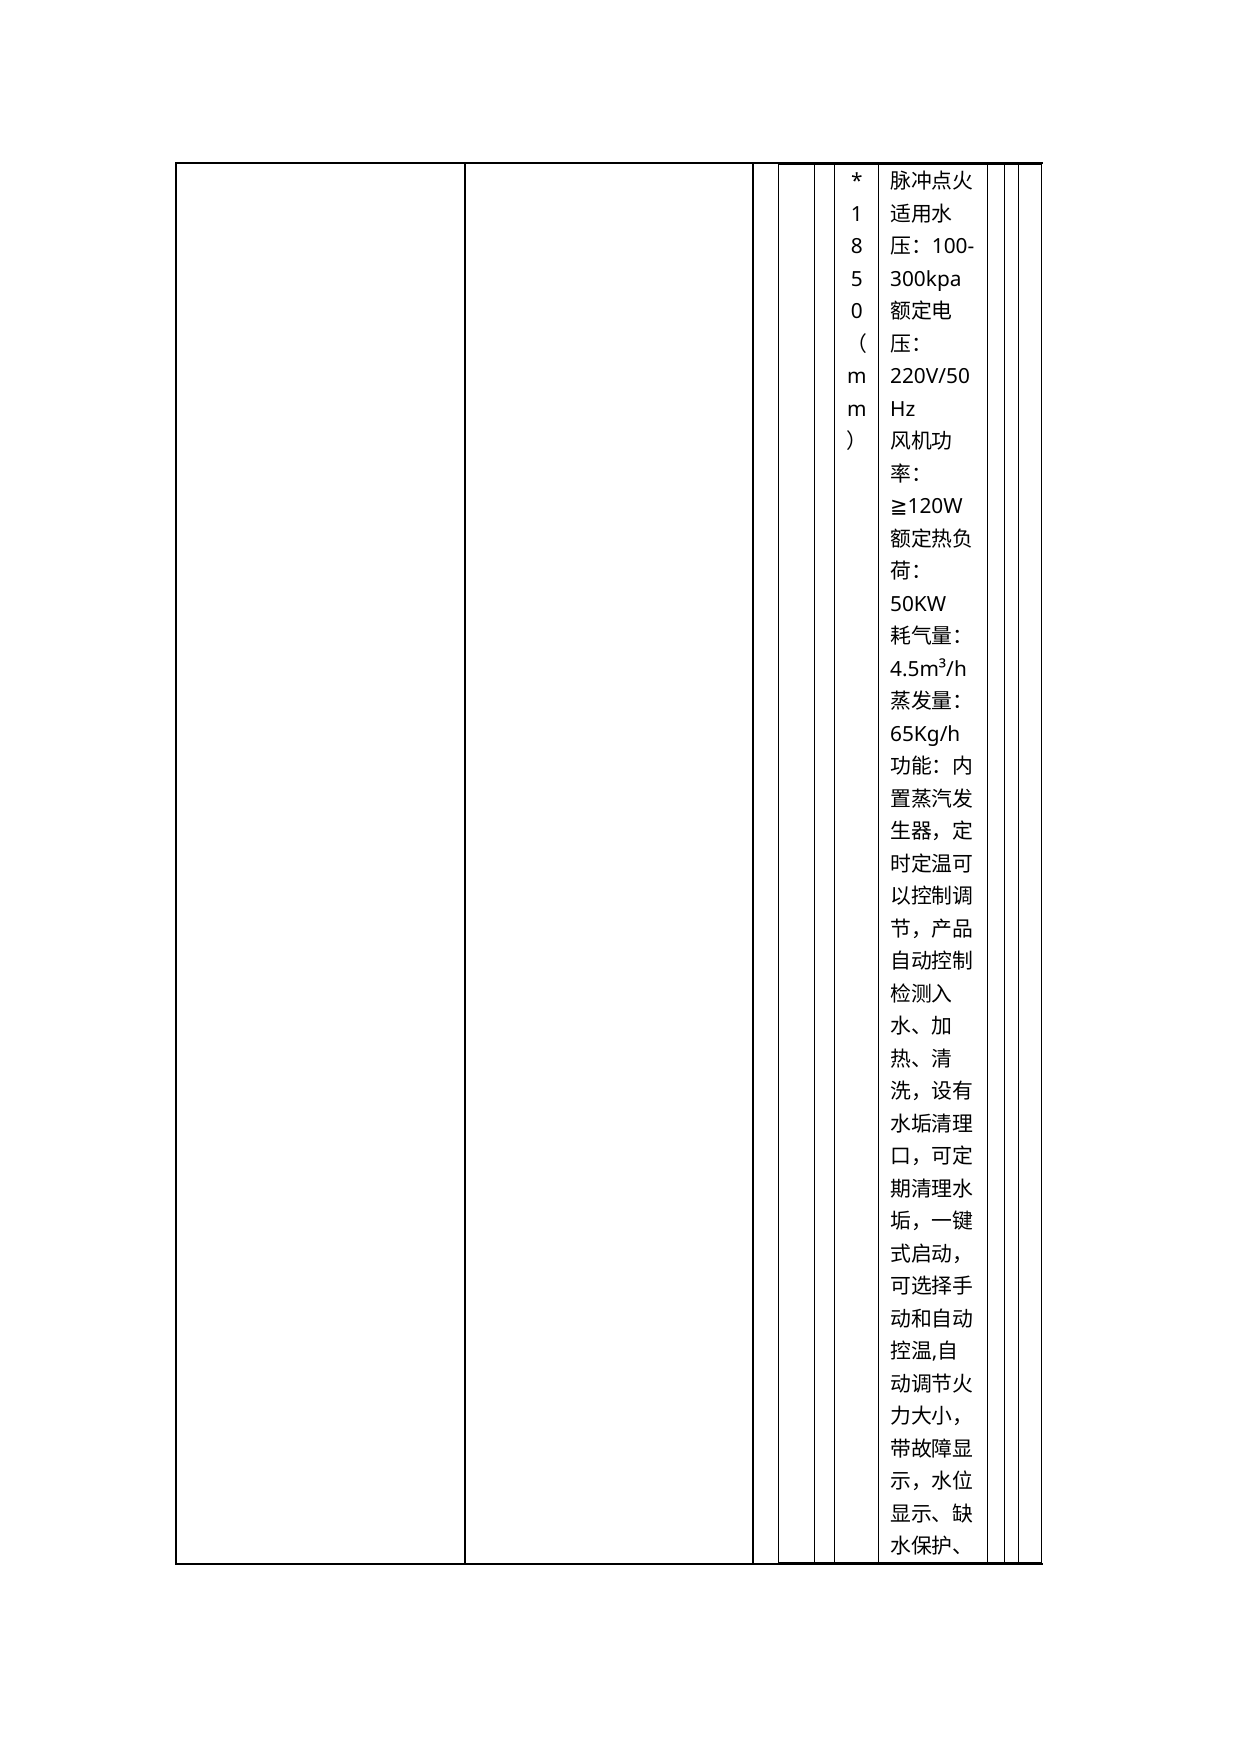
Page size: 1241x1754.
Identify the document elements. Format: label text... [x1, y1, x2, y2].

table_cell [988, 165, 1004, 1562]
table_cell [754, 164, 778, 1563]
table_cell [815, 165, 834, 1562]
table_cell 1 [177, 164, 464, 1563]
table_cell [879, 165, 987, 1562]
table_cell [1005, 165, 1018, 1562]
table_cell [466, 164, 752, 1563]
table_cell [1019, 165, 1041, 1562]
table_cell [779, 165, 814, 1562]
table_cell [835, 165, 878, 1562]
